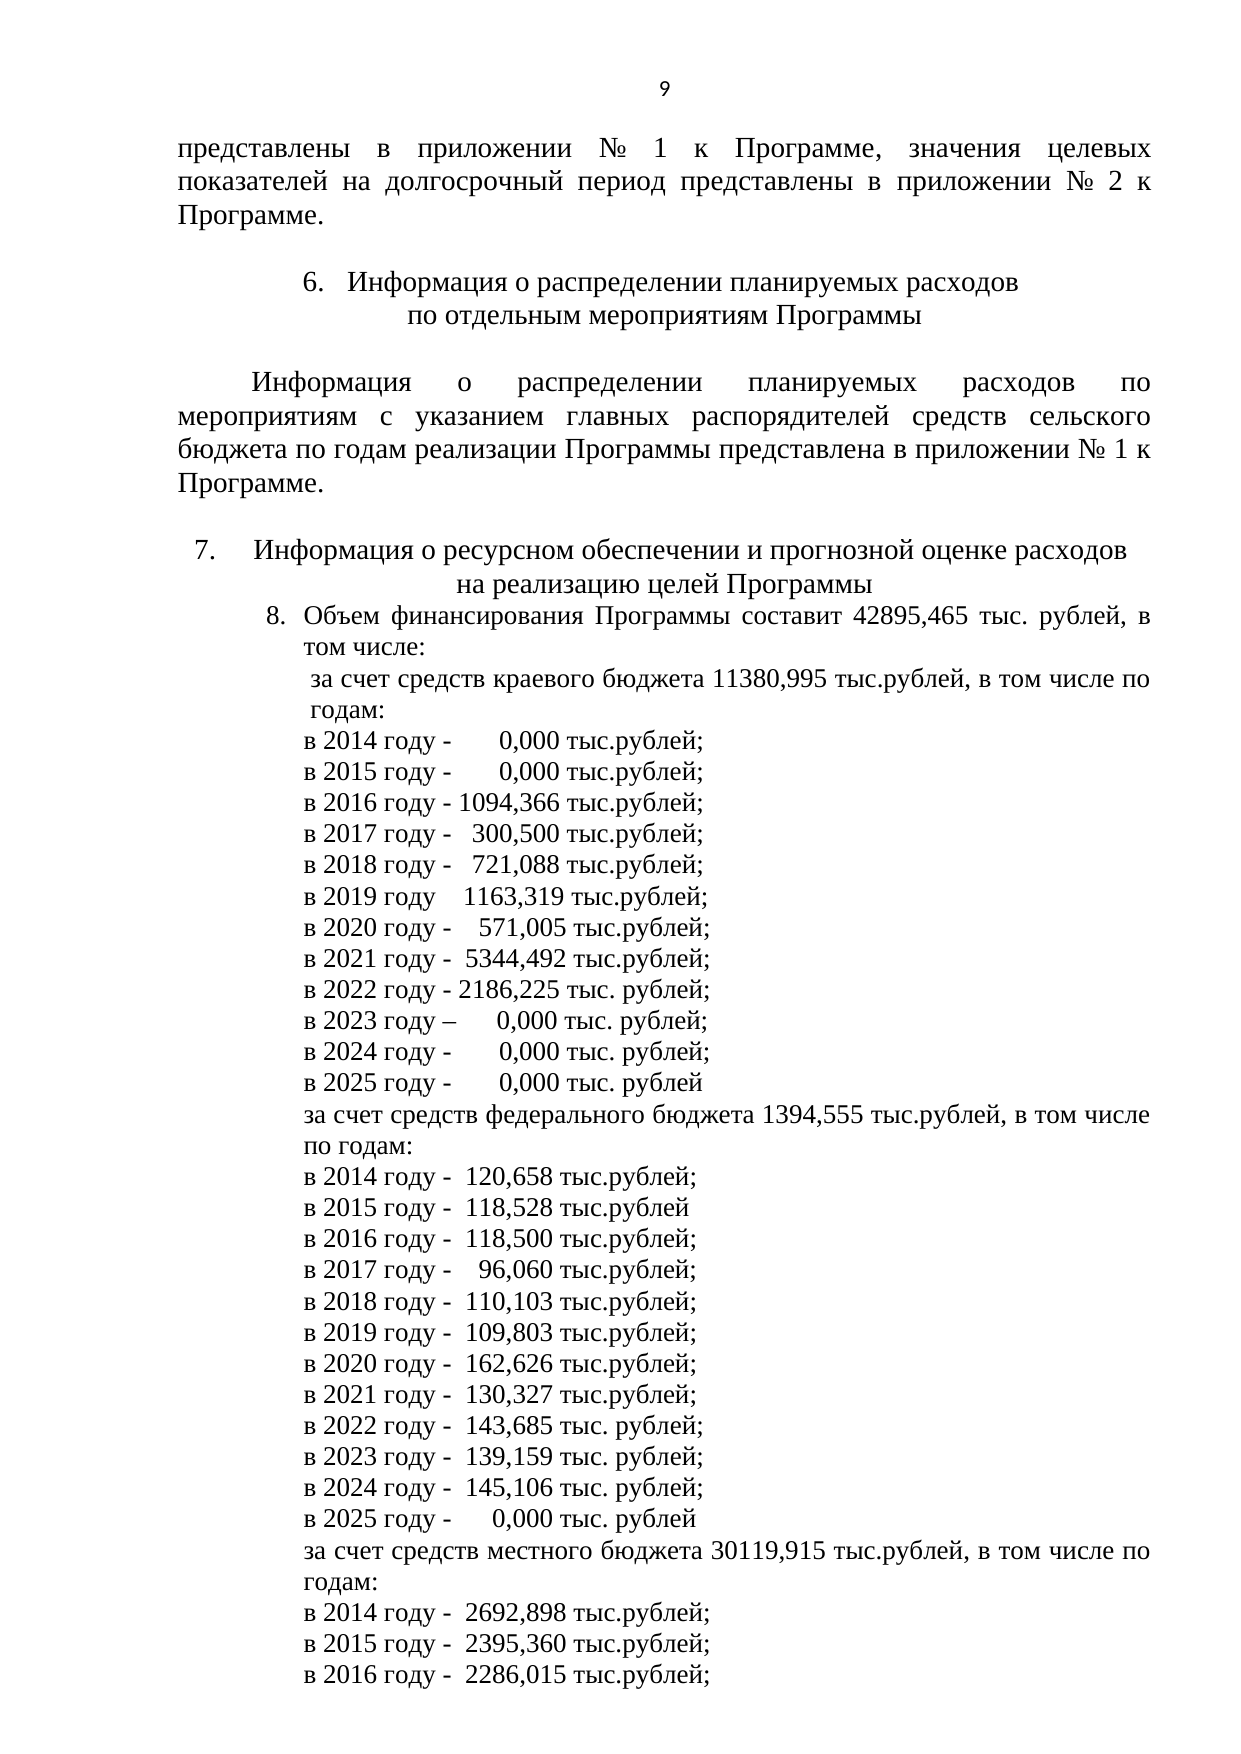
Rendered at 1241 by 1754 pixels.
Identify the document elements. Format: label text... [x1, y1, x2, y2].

text в 2014 году - 120,658 тыс.рублей; [303, 1160, 1152, 1191]
text в 2022 году - 143,685 тыс. рублей; [303, 1409, 1152, 1440]
text в 2021 году - 5344,492 тыс.рублей; [303, 942, 1152, 973]
list Объем финансирования Программы составит 42895,465 тыс. рублей, в том числе: [266, 599, 1152, 662]
text в 2014 году - 2692,898 тыс.рублей; [303, 1596, 1152, 1627]
text в 2018 году - 110,103 тыс.рублей; [303, 1284, 1152, 1316]
text в 2024 году - 0,000 тыс. рублей; [303, 1035, 1152, 1067]
text в 2016 году - 1094,366 тыс.рублей; [303, 786, 1152, 817]
text в 2017 году - 300,500 тыс.рублей; [303, 817, 1152, 848]
text в 2023 году – 0,000 тыс. рублей; [303, 1004, 1152, 1035]
text в 2015 году - 118,528 тыс.рублей [303, 1191, 1152, 1222]
text за счет средств краевого бюджета 11380,995 тыс.рублей, в том числе по годам: [310, 662, 1152, 724]
text в 2020 году - 162,626 тыс.рублей; [303, 1347, 1152, 1378]
text в 2016 году - 118,500 тыс.рублей; [303, 1222, 1152, 1253]
text в 2017 году - 96,060 тыс.рублей; [303, 1253, 1152, 1284]
text Информация о распределении планируемых расходов по мероприятиям с указанием главных распорядителей средств сельского бюджета по годам реализации Программы представлена в приложении № 1 к Программе. [177, 364, 1152, 499]
text за счет средств местного бюджета 30119,915 тыс.рублей, в том числе по годам: [303, 1534, 1152, 1596]
text в 2024 году - 145,106 тыс. рублей; [303, 1471, 1152, 1503]
list Информация о распределении планируемых расходов по отдельным мероприятиям Программы [177, 264, 1152, 331]
text в 2015 году - 2395,360 тыс.рублей; [303, 1627, 1152, 1658]
text в 2015 году - 0,000 тыс.рублей; [303, 755, 1152, 786]
text в 2014 году - 0,000 тыс.рублей; [303, 724, 1152, 755]
text в 2019 году 1163,319 тыс.рублей; [303, 880, 1152, 911]
text в 2020 году - 571,005 тыс.рублей; [303, 911, 1152, 942]
text за счет средств федерального бюджета 1394,555 тыс.рублей, в том числе по годам: [303, 1098, 1152, 1160]
text в 2023 году - 139,159 тыс. рублей; [303, 1440, 1152, 1471]
text в 2016 году - 2286,015 тыс.рублей; [303, 1658, 1152, 1689]
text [177, 130, 1152, 230]
text в 2021 году - 130,327 тыс.рублей; [303, 1378, 1152, 1409]
text в 2018 году - 721,088 тыс.рублей; [303, 848, 1152, 880]
text в 2025 году - 0,000 тыс. рублей [303, 1503, 1152, 1534]
text в 2025 году - 0,000 тыс. рублей [303, 1067, 1152, 1098]
text в 2022 году - 2186,225 тыс. рублей; [303, 973, 1152, 1004]
text в 2019 году - 109,803 тыс.рублей; [303, 1316, 1152, 1347]
list Информация о ресурсном обеспечении и прогнозной оценке расходов на реализацию целей Программы [177, 532, 1152, 599]
